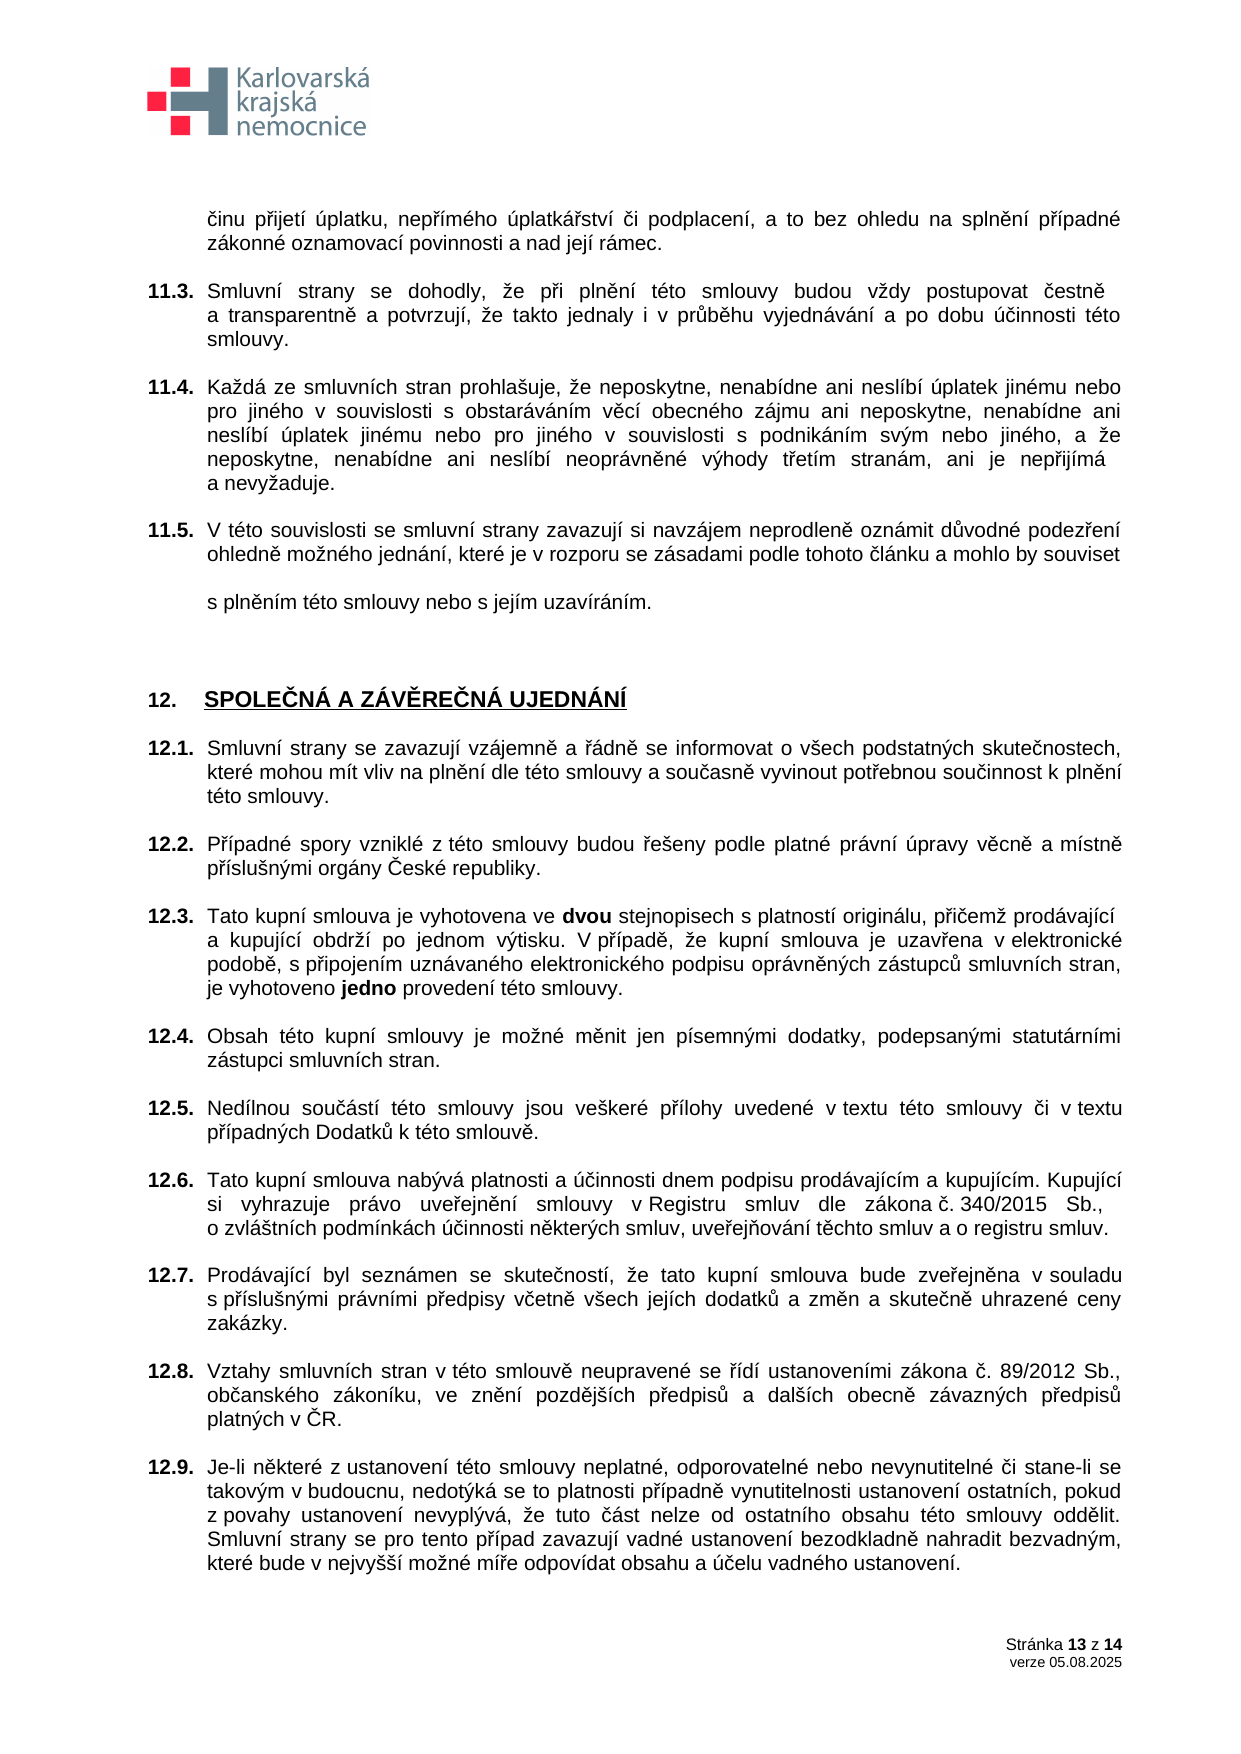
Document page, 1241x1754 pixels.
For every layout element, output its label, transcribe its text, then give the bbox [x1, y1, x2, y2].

subtitle Každá ze smluvních stran prohlašuje, že neposkytne, nenabídne ani neslíbí úplatek jinému nebo pro jiného v souvislosti s obstaráváním věcí obecného zájmu ani neposkytne, nenabídne ani neslíbí úplatek jinému nebo pro jiného v souvislosti s podnikáním svým nebo jiného, a že neposkytne, nenabídne ani neslíbí neoprávněné výhody třetím stranám, ani je nepřijímá a nevyžaduje. [148, 374, 1122, 494]
subtitle V této souvislosti se smluvní strany zavazují si navzájem neprodleně oznámit důvodné podezření ohledně možného jednání, které je v rozporu se zásadami podle tohoto článku a mohlo by souviset s plněním této smlouvy nebo s jejím uzavíráním. [148, 518, 1122, 614]
picture [147, 67, 373, 136]
subtitle Případné spory vzniklé z této smlouvy budou řešeny podle platné právní úpravy věcně a místně příslušnými orgány České republiky. [148, 832, 1122, 880]
subtitle Prodávající byl seznámen se skutečností, že tato kupní smlouva bude zveřejněna v souladu s příslušnými právními předpisy včetně všech jejích dodatků a změn a skutečně uhrazené ceny zakázky. [148, 1263, 1122, 1335]
subtitle Vztahy smluvních stran v této smlouvě neupravené se řídí ustanoveními zákona č. 89/2012 Sb., občanského zákoníku, ve znění pozdějších předpisů a dalších obecně závazných předpisů platných v ČR. [148, 1359, 1122, 1431]
subtitle Tato kupní smlouva je vyhotovena ve dvou stejnopisech s platností originálu, přičemž prodávající a kupující obdrží po jednom výtisku. V případě, že kupní smlouva je uzavřena v elektronické podobě, s připojením uznávaného elektronického podpisu oprávněných zástupců smluvních stran, je vyhotoveno jedno provedení této smlouvy. [148, 904, 1122, 1000]
subtitle Tato kupní smlouva nabývá platnosti a účinnosti dnem podpisu prodávajícím a kupujícím. Kupující si vyhrazuje právo uveřejnění smlouvy v Registru smluv dle zákona č. 340/2015 Sb., o zvláštních podmínkách účinnosti některých smluv, uveřejňování těchto smluv a o registru smluv. [148, 1167, 1122, 1239]
subtitle Obsah této kupní smlouvy je možné měnit jen písemnými dodatky, podepsanými statutárními zástupci smluvních stran. [148, 1024, 1122, 1072]
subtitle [148, 207, 1122, 255]
subtitle Nedílnou součástí této smlouvy jsou veškeré přílohy uvedené v textu této smlouvy či v textu případných Dodatků k této smlouvě. [148, 1096, 1122, 1143]
list společná a ZÁVĚREČNÁ UJEDNÁNÍ [148, 686, 1122, 712]
subtitle Smluvní strany se zavazují vzájemně a řádně se informovat o všech podstatných skutečnostech, které mohou mít vliv na plnění dle této smlouvy a současně vyvinout potřebnou součinnost k plnění této smlouvy. [148, 736, 1122, 808]
subtitle Je-li některé z ustanovení této smlouvy neplatné, odporovatelné nebo nevynutitelné či stane-li se takovým v budoucnu, nedotýká se to platnosti případně vynutitelnosti ustanovení ostatních, pokud z povahy ustanovení nevyplývá, že tuto část nelze od ostatního obsahu této smlouvy oddělit. Smluvní strany se pro tento případ zavazují vadné ustanovení bezodkladně nahradit bezvadným, které bude v nejvyšší možné míře odpovídat obsahu a účelu vadného ustanovení. [148, 1455, 1122, 1575]
subtitle Smluvní strany se dohodly, že při plnění této smlouvy budou vždy postupovat čestně a transparentně a potvrzují, že takto jednaly i v průběhu vyjednávání a po dobu účinnosti této smlouvy. [148, 279, 1122, 351]
